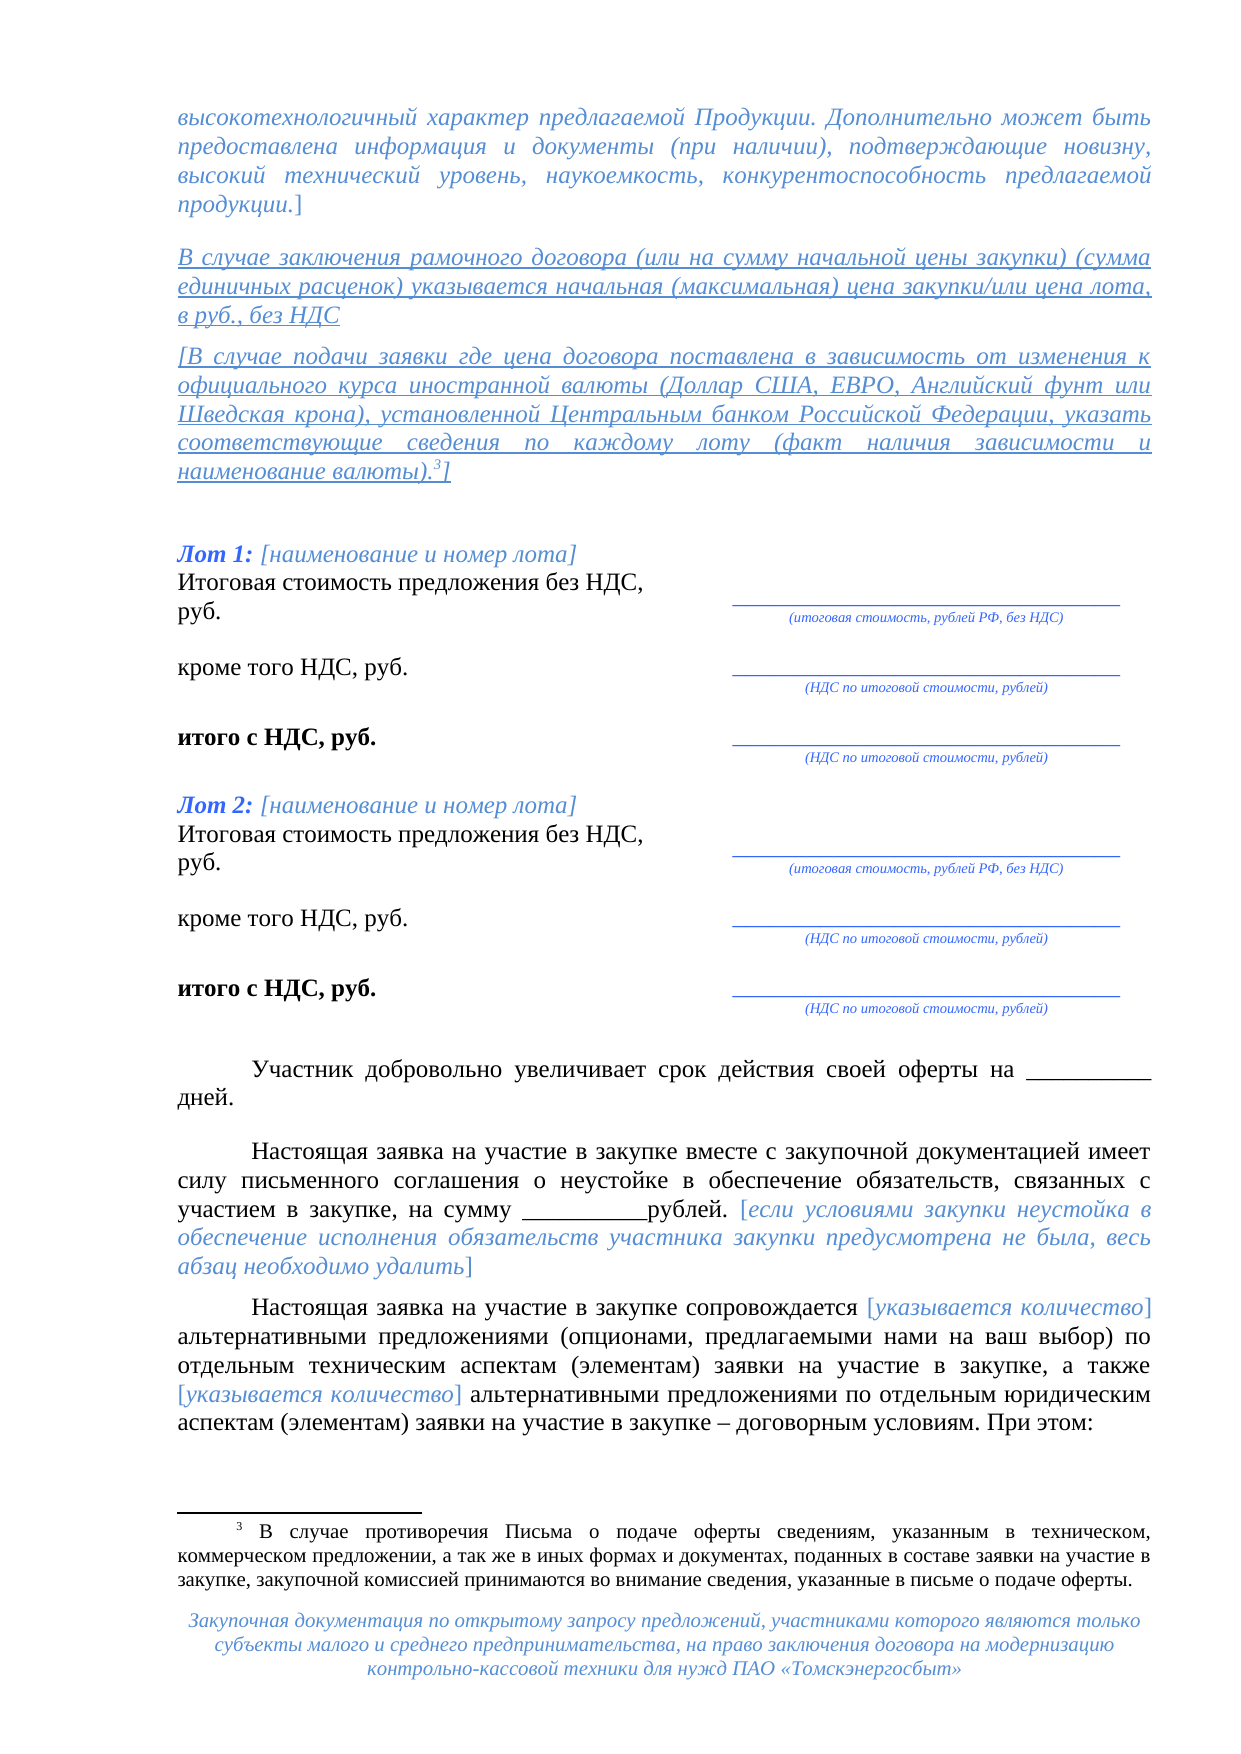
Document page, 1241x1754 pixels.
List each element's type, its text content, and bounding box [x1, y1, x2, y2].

table_header _______________________________ (итоговая стоимость, рублей РФ, без НДС) [701, 568, 1152, 637]
table_cell _______________________________ (НДС по итоговой стоимости, рублей) [701, 638, 1152, 707]
table_cell итого с НДС, руб. [163, 708, 701, 777]
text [177, 102, 1152, 217]
table_header Итоговая стоимость предложения без НДС, руб. [163, 568, 701, 637]
table_cell кроме того НДС, руб. [163, 889, 701, 959]
text Настоящая заявка на участие в закупке вместе с закупочной документацией имеет силу письменного соглашения о неустойке в обеспечение обязательств, связанных с участием в закупке, на сумму __________рублей. [если условиями закупки неустойка в обеспечение исполнения обязательств участника закупки предусмотрена не была, весь абзац необходимо удалить] [177, 1136, 1152, 1280]
table_cell итого с НДС, руб. [163, 959, 701, 1029]
text В случае заключения рамочного договора (или на сумму начальной цены закупки) (сумма единичных расценок) указывается начальная (максимальная) цена закупки/или цена лота, в руб., без НДС [177, 242, 1152, 296]
table_cell _______________________________ (НДС по итоговой стоимости, рублей) [701, 708, 1152, 777]
text [В случае подачи заявки где цена договора поставлена в зависимость от изменения к официального курса иностранной валюты (Доллар США, ЕВРО, Английский фунт или Шведская крона), установленной Центральным банком Российской Федерации, указать соответствующие сведения по каждому лоту (факт наличия зависимости и наименование валюты).] [177, 453, 1152, 485]
table_header _______________________________ (итоговая стоимость, рублей РФ, без НДС) [701, 819, 1152, 889]
text Участник добровольно увеличивает срок действия своей оферты на __________ дней. [177, 1054, 1152, 1111]
table_header Итоговая стоимость предложения без НДС, руб. [163, 819, 701, 889]
text Лот 2: [наименование и номер лота] [177, 790, 1152, 819]
text Лот 1: [наименование и номер лота] [177, 539, 1152, 567]
text [В случае подачи заявки где цена договора поставлена в зависимость от изменения к официального курса иностранной валюты (Доллар США, ЕВРО, Английский фунт или Шведская крона), установленной Центральным банком Российской Федерации, указать соответствующие сведения по каждому лоту (факт наличия зависимости и наименование валюты).] [177, 396, 1152, 424]
table_cell _______________________________ (НДС по итоговой стоимости, рублей) [701, 889, 1152, 959]
table_cell _______________________________ (НДС по итоговой стоимости, рублей) [701, 959, 1152, 1029]
text В случае заключения рамочного договора (или на сумму начальной цены закупки) (сумма единичных расценок) указывается начальная (максимальная) цена закупки/или цена лота, в руб., без НДС [177, 297, 1152, 329]
text Настоящая заявка на участие в закупке сопровождается [указывается количество] альтернативными предложениями (опционами, предлагаемыми нами на ваш выбор) по отдельным техническим аспектам (элементам) заявки на участие в закупке, а также [указывается количество] альтернативными предложениями по отдельным юридическим аспектам (элементам) заявки на участие в закупке – договорным условиям. При этом: [177, 1292, 1152, 1436]
text [В случае подачи заявки где цена договора поставлена в зависимость от изменения к официального курса иностранной валюты (Доллар США, ЕВРО, Английский фунт или Шведская крона), установленной Центральным банком Российской Федерации, указать соответствующие сведения по каждому лоту (факт наличия зависимости и наименование валюты).] [177, 341, 1152, 395]
text [В случае подачи заявки где цена договора поставлена в зависимость от изменения к официального курса иностранной валюты (Доллар США, ЕВРО, Английский фунт или Шведская крона), установленной Центральным банком Российской Федерации, указать соответствующие сведения по каждому лоту (факт наличия зависимости и наименование валюты).] [177, 425, 1152, 452]
table_cell кроме того НДС, руб. [163, 638, 701, 707]
